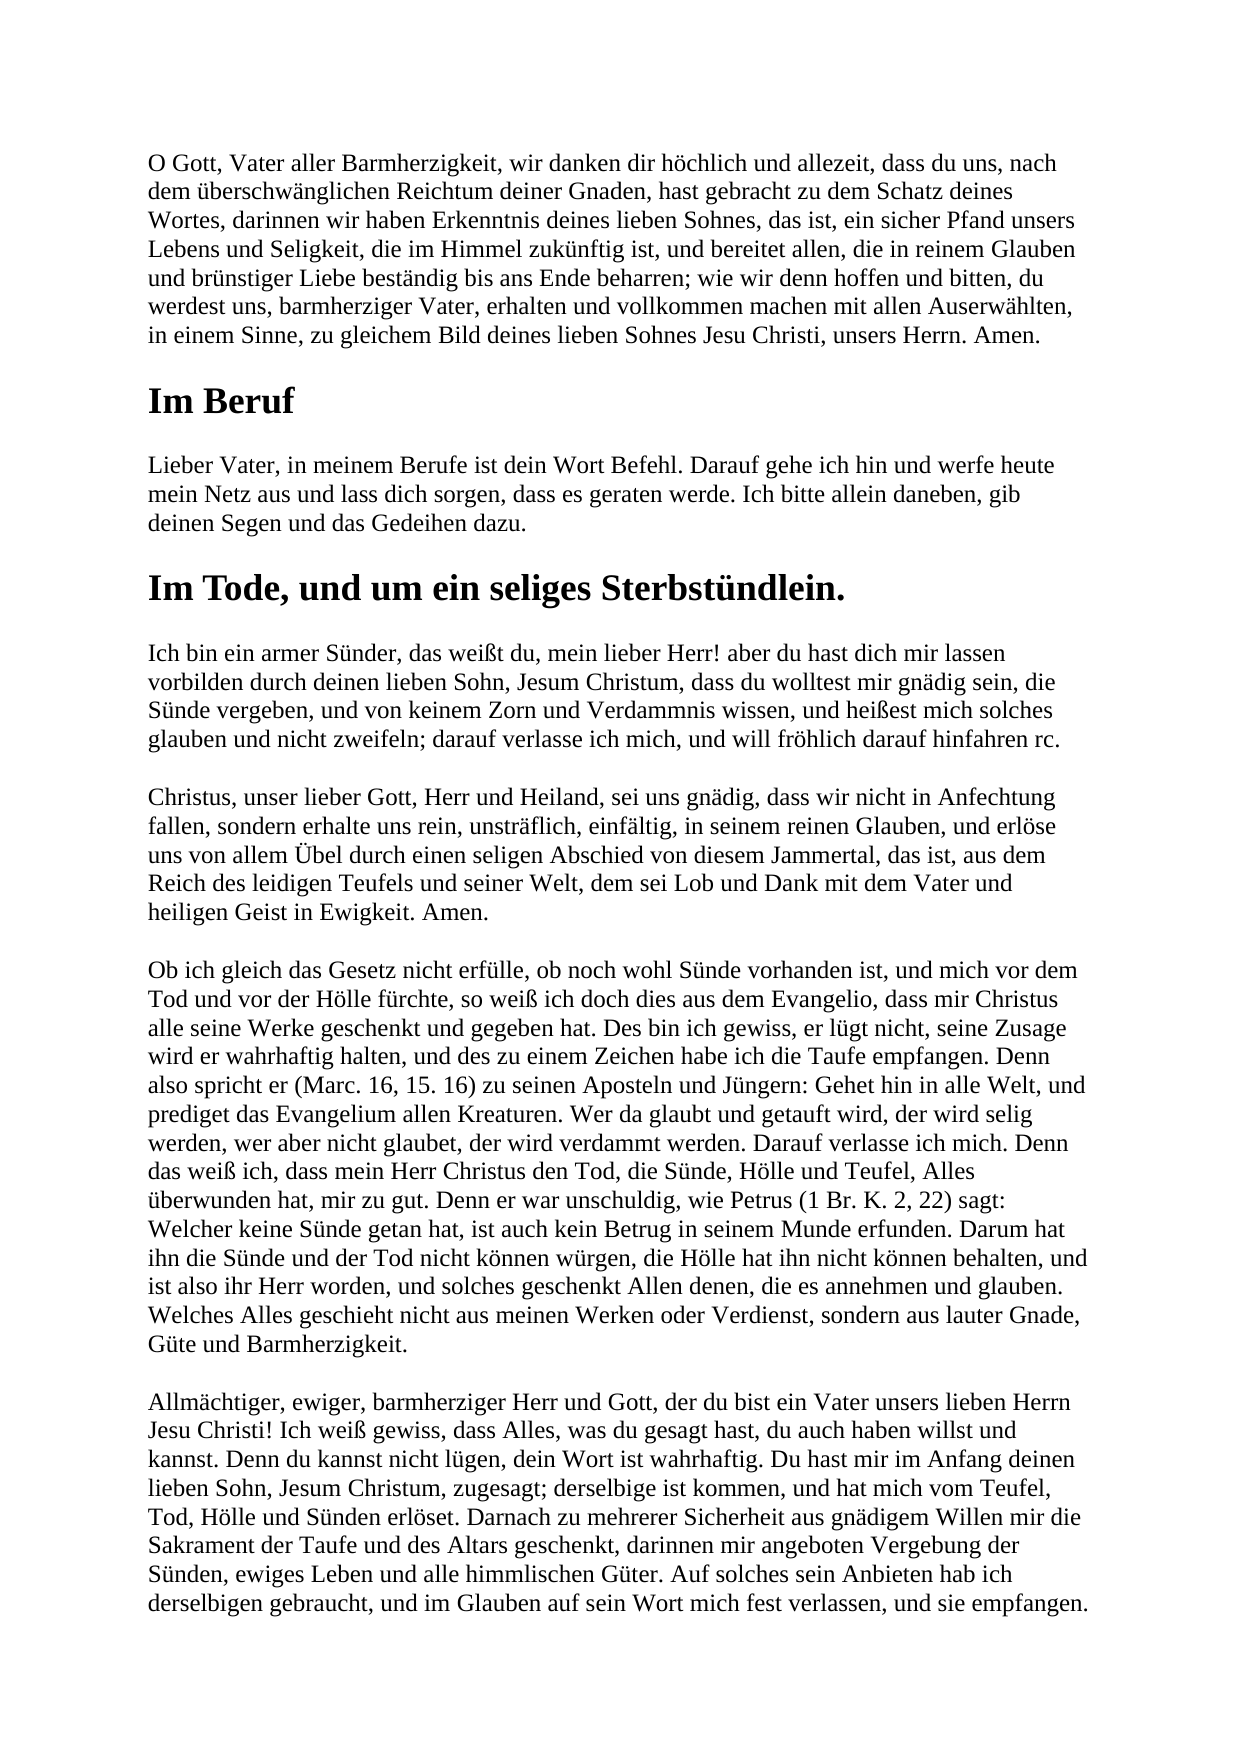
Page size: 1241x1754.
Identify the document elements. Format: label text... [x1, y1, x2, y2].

text O Gott, Vater aller Barmherzigkeit, wir danken dir höchlich und allezeit, dass du uns, nach dem überschwänglichen Reichtum deiner Gnaden, hast gebracht zu dem Schatz deines Wortes, darinnen wir haben Erkenntnis deines lieben Sohnes, das ist, ein sicher Pfand unsers Lebens und Seligkeit, die im Himmel zukünftig ist, und bereitet allen, die in reinem Glauben und brünstiger Liebe beständig bis ans Ende beharren; wie wir denn hoffen und bitten, du werdest uns, barmherziger Vater, erhalten und vollkommen machen mit allen Auserwählten, in einem Sinne, zu gleichem Bild deines lieben Sohnes Jesu Christi, unsers Herrn. Amen. [148, 148, 1093, 349]
subtitle Im Tode, und um ein seliges Sterbstündlein. [148, 566, 1093, 609]
text Ob ich gleich das Gesetz nicht erfülle, ob noch wohl Sünde vorhanden ist, und mich vor dem Tod und vor der Hölle fürchte, so weiß ich doch dies aus dem Evangelio, dass mir Christus alle seine Werke geschenkt und gegeben hat. Des bin ich gewiss, er lügt nicht, seine Zusage wird er wahrhaftig halten, und des zu einem Zeichen habe ich die Taufe empfangen. Denn also spricht er (Marc. 16, 15. 16) zu seinen Aposteln und Jüngern: Gehet hin in alle Welt, und prediget das Evangelium allen Kreaturen. Wer da glaubt und getauft wird, der wird selig werden, wer aber nicht glaubet, der wird verdammt werden. Darauf verlasse ich mich. Denn das weiß ich, dass mein Herr Christus den Tod, die Sünde, Hölle und Teufel, Alles überwunden hat, mir zu gut. Denn er war unschuldig, wie Petrus (1 Br. K. 2, 22) sagt: Welcher keine Sünde getan hat, ist auch kein Betrug in seinem Munde erfunden. Darum hat ihn die Sünde und der Tod nicht können würgen, die Hölle hat ihn nicht können behalten, und ist also ihr Herr worden, und solches geschenkt Allen denen, die es annehmen und glauben. Welches Alles geschieht nicht aus meinen Werken oder Verdienst, sondern aus lauter Gnade, Güte und Barmherzigkeit. [148, 955, 1093, 1358]
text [148, 1387, 1093, 1617]
text Christus, unser lieber Gott, Herr und Heiland, sei uns gnädig, dass wir nicht in Anfechtung fallen, sondern erhalte uns rein, unsträflich, einfältig, in seinem reinen Glauben, und erlöse uns von allem Übel durch einen seligen Abschied von diesem Jammertal, das ist, aus dem Reich des leidigen Teufels und seiner Welt, dem sei Lob und Dank mit dem Vater und heiligen Geist in Ewigkeit. Amen. [148, 782, 1093, 926]
text Lieber Vater, in meinem Berufe ist dein Wort Befehl. Darauf gehe ich hin und werfe heute mein Netz aus und lass dich sorgen, dass es geraten werde. Ich bitte allein daneben, gib deinen Segen und das Gedeihen dazu. [148, 450, 1093, 537]
text Ich bin ein armer Sünder, das weißt du, mein lieber Herr! aber du hast dich mir lassen vorbilden durch deinen lieben Sohn, Jesum Christum, dass du wolltest mir gnädig sein, die Sünde vergeben, und von keinem Zorn und Verdammnis wissen, und heißest mich solches glauben und nicht zweifeln; darauf verlasse ich mich, und will fröhlich darauf hinfahren rc. [148, 638, 1093, 753]
subtitle Im Beruf [148, 378, 1093, 421]
